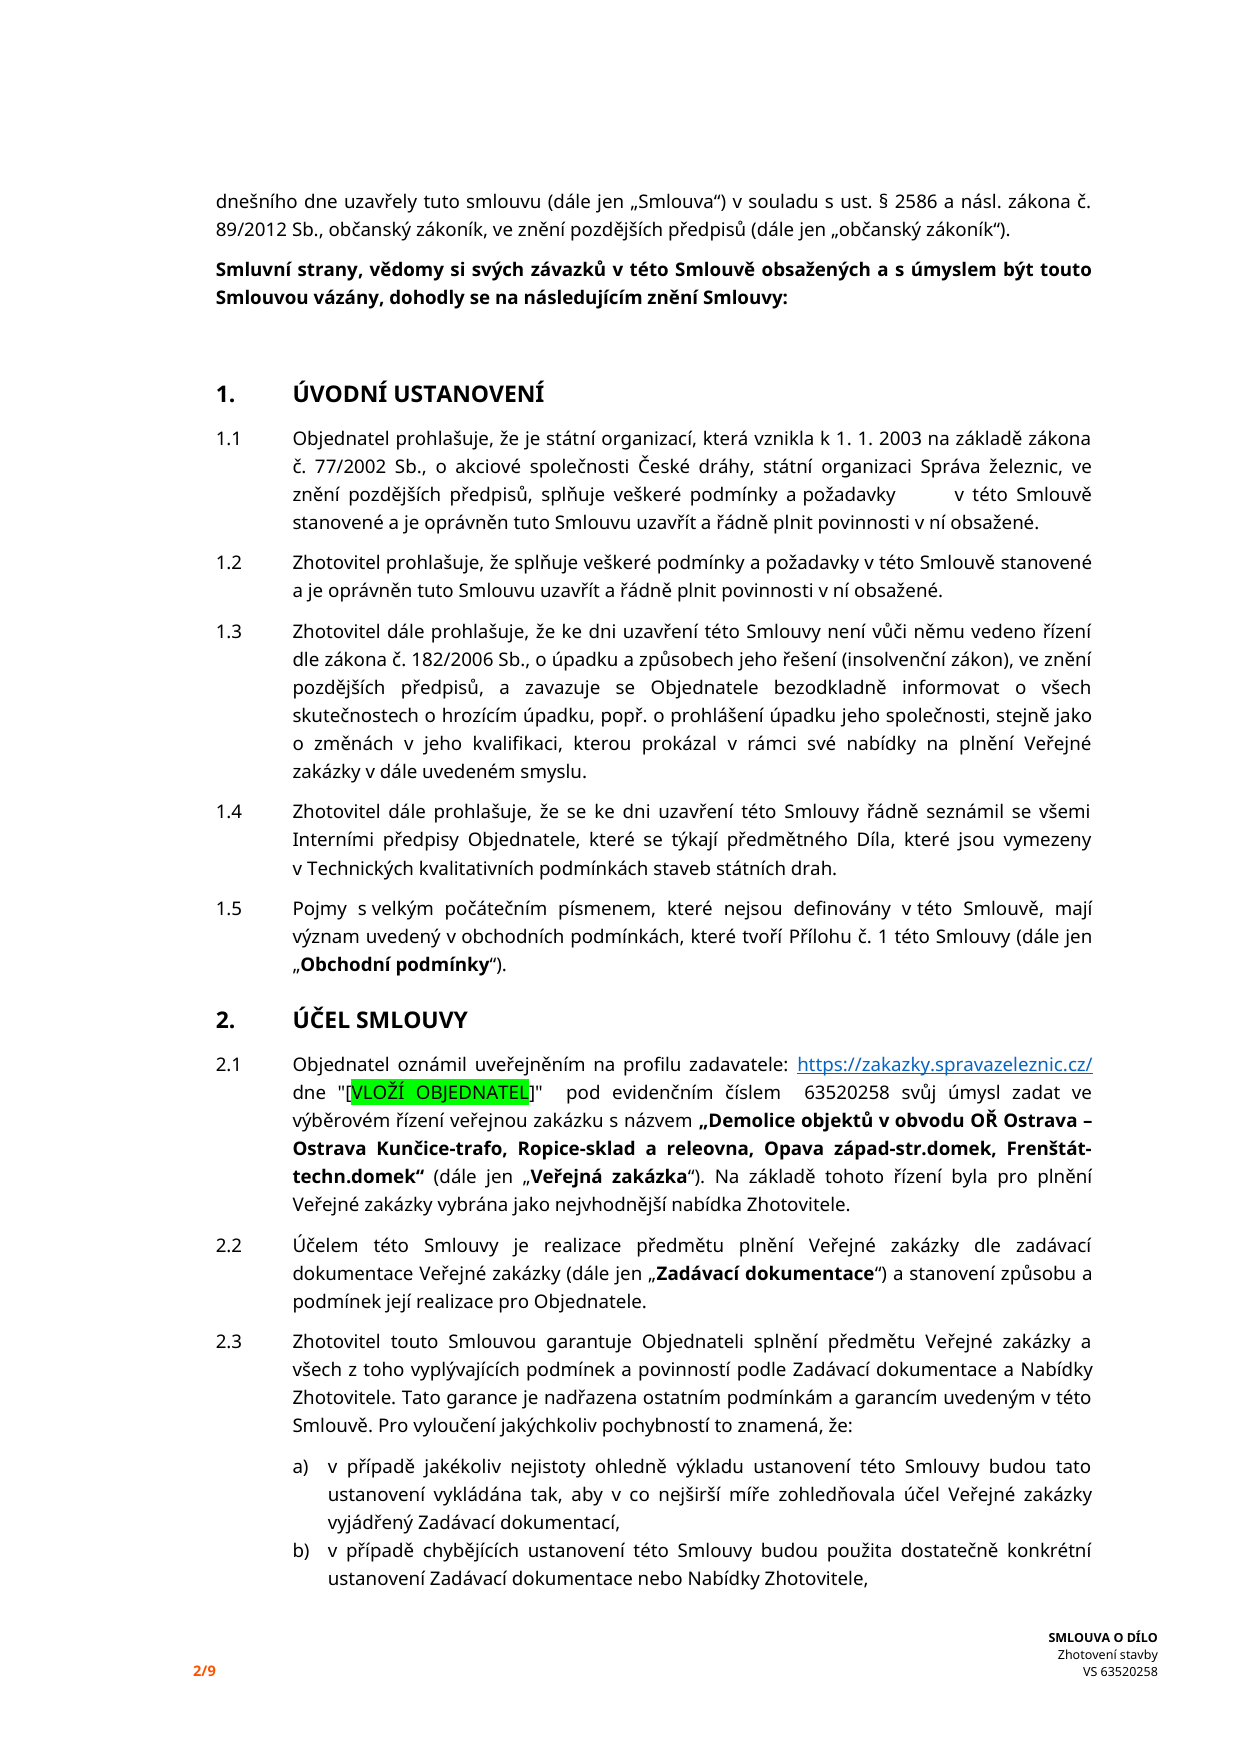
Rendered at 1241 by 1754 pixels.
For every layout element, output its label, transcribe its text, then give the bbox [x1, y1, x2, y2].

text Zhotovitel dále prohlašuje, že se ke dni uzavření této Smlouvy řádně seznámil se všemi Interními předpisy Objednatele, které se týkají předmětného Díla, které jsou vymezeny v Technických kvalitativních podmínkách staveb státních drah. [216, 799, 1093, 880]
text Zhotovitel prohlašuje, že splňuje veškeré podmínky a požadavky v této Smlouvě stanovené a je oprávněn tuto Smlouvu uzavřít a řádně plnit povinnosti v ní obsažené. [216, 549, 1093, 603]
text ÚVODNÍ USTANOVENÍ [216, 378, 1093, 409]
text Smluvní strany, vědomy si svých závazků v této Smlouvě obsažených a s úmyslem být touto Smlouvou vázány, dohodly se na následujícím znění Smlouvy: [216, 257, 1093, 310]
text Pojmy s velkým počátečním písmenem, které nejsou definovány v této Smlouvě, mají význam uvedený v obchodních podmínkách, které tvoří Přílohu č. 1 této Smlouvy (dále jen „Obchodní podmínky“). [216, 895, 1093, 977]
text Účelem této Smlouvy je realizace předmětu plnění Veřejné zakázky dle zadávací dokumentace Veřejné zakázky (dále jen „Zadávací dokumentace“) a stanovení způsobu a podmínek její realizace pro Objednatele. [216, 1232, 1093, 1313]
text Zhotovitel touto Smlouvou garantuje Objednateli splnění předmětu Veřejné zakázky a všech z toho vyplývajících podmínek a povinností podle Zadávací dokumentace a Nabídky Zhotovitele. Tato garance je nadřazena ostatním podmínkám a garancím uvedeným v této Smlouvě. Pro vyloučení jakýchkoliv pochybností to znamená, že: [216, 1328, 1093, 1438]
text Zhotovitel dále prohlašuje, že ke dni uzavření této Smlouvy není vůči němu vedeno řízení dle zákona č. 182/2006 Sb., o úpadku a způsobech jeho řešení (insolvenční zákon), ve znění pozdějších předpisů, a zavazuje se Objednatele bezodkladně informovat o všech skutečnostech o hrozícím úpadku, popř. o prohlášení úpadku jeho společnosti, stejně jako o změnách v jeho kvalifikaci, kterou prokázal v rámci své nabídky na plnění Veřejné zakázky v dále uvedeném smyslu. [216, 618, 1093, 784]
text Objednatel oznámil uveřejněním na profilu zadavatele: https://zakazky.spravazeleznic.cz/ dne "[VLOŽÍ OBJEDNATEL]" pod evidenčním číslem 63520258 svůj úmysl zadat ve výběrovém řízení veřejnou zakázku s názvem „Demolice objektů v obvodu OŘ Ostrava – Ostrava Kunčice-trafo, Ropice-sklad a releovna, Opava západ-str.domek, Frenštát-techn.domek“ (dále jen „Veřejná zakázka“). Na základě tohoto řízení byla pro plnění Veřejné zakázky vybrána jako nejvhodnější nabídka Zhotovitele. [216, 1051, 1093, 1217]
text v případě chybějících ustanovení této Smlouvy budou použita dostatečně konkrétní ustanovení Zadávací dokumentace nebo Nabídky Zhotovitele, [292, 1537, 1093, 1591]
text dnešního dne uzavřely tuto smlouvu (dále jen „Smlouva“) v souladu s ust. § 2586 a násl. zákona č. 89/2012 Sb., občanský zákoník, ve znění pozdějších předpisů (dále jen „občanský zákoník“). [216, 188, 1093, 242]
text v případě jakékoliv nejistoty ohledně výkladu ustanovení této Smlouvy budou tato ustanovení vykládána tak, aby v co nejširší míře zohledňovala účel Veřejné zakázky vyjádřený Zadávací dokumentací, [292, 1453, 1093, 1534]
text ÚČEL SMLOUVY [216, 1004, 1093, 1036]
text Objednatel prohlašuje, že je státní organizací, která vznikla k 1. 1. 2003 na základě zákona č. 77/2002 Sb., o akciové společnosti České dráhy, státní organizaci Správa železnic, ve znění pozdějších předpisů, splňuje veškeré podmínky a požadavky v této Smlouvě stanovené a je oprávněn tuto Smlouvu uzavřít a řádně plnit povinnosti v ní obsažené. [216, 425, 1093, 534]
